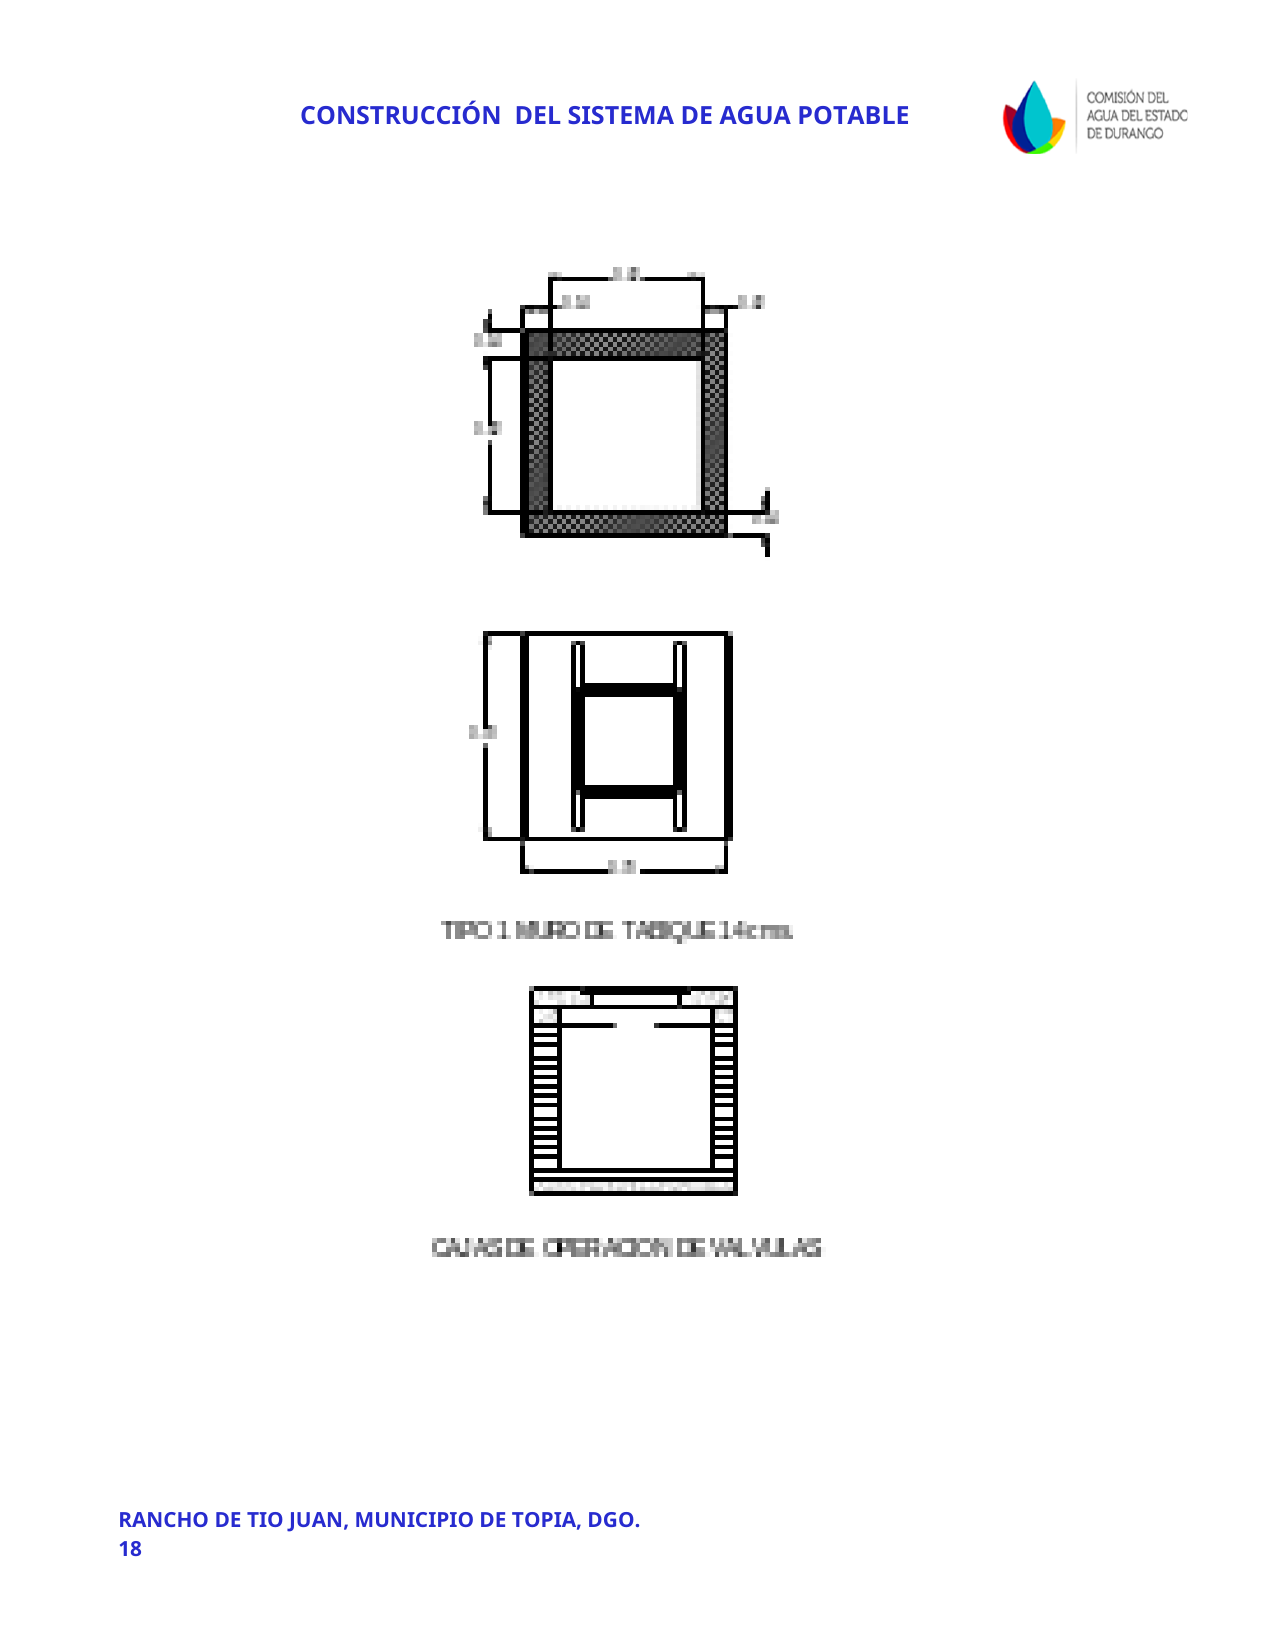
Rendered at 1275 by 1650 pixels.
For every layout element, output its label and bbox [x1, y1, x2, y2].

picture [1000, 78, 1191, 157]
